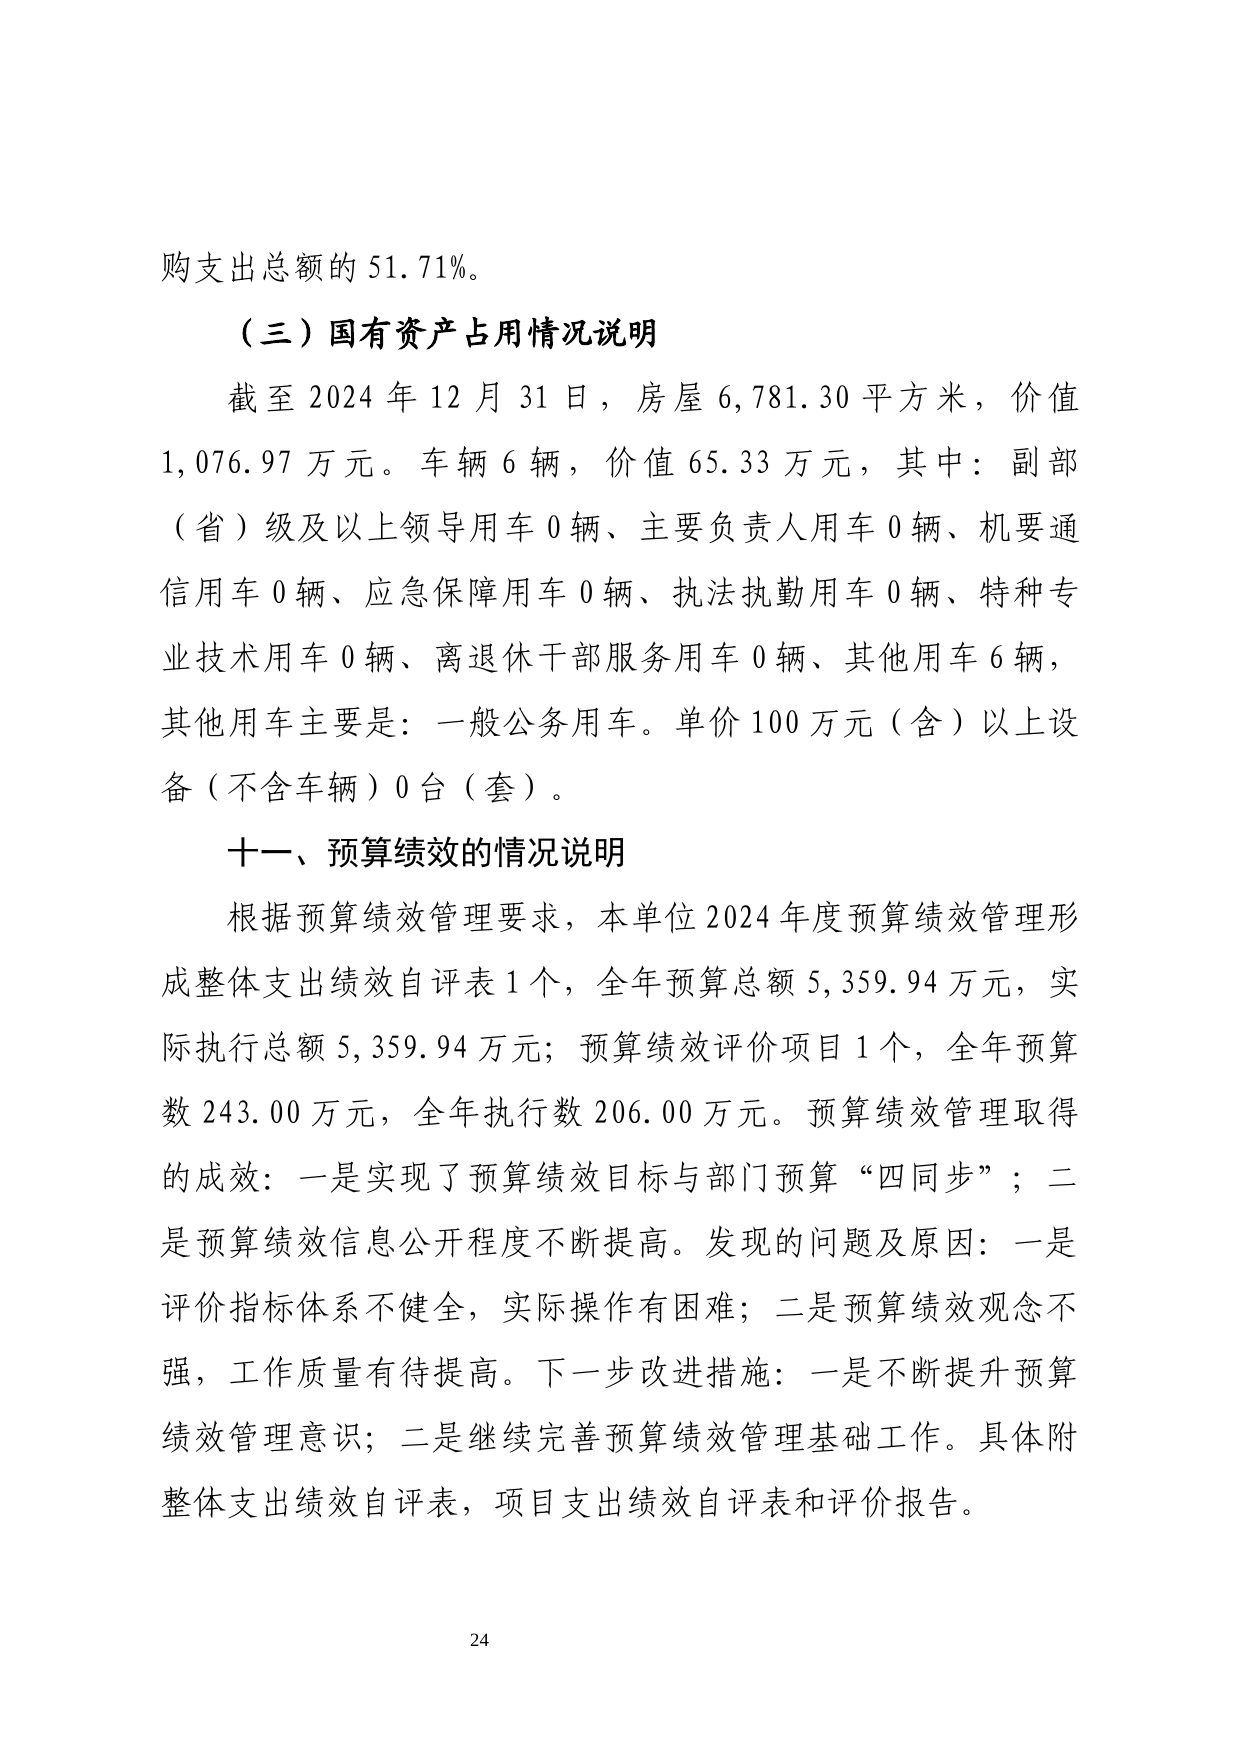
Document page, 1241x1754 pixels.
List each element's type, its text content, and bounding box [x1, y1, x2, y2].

text 截至2024年12月31日，房屋6,781.30平方米，价值1,076.97万元。车辆6辆，价值65.33万元，其中：副部（省）级及以上领导用车0辆、主要负责人用车0辆、机要通信用车0辆、应急保障用车0辆、执法执勤用车0辆、特种专业技术用车0辆、离退休干部服务用车0辆、其他用车6辆，其他用车主要是：一般公务用车。单价100万元（含）以上设备（不含车辆）0台（套）。 [159, 363, 1081, 818]
text （三）国有资产占用情况说明 [159, 298, 1081, 363]
text 十一、预算绩效的情况说明 [159, 818, 1081, 883]
text 根据预算绩效管理要求，本单位2024年度预算绩效管理形成整体支出绩效自评表1个，全年预算总额5,359.94万元，实际执行总额5,359.94万元；预算绩效评价项目1个，全年预算数243.00万元，全年执行数206.00万元。预算绩效管理取得的成效：一是实现了预算绩效目标与部门预算“四同步”；二是预算绩效信息公开程度不断提高。发现的问题及原因：一是评价指标体系不健全，实际操作有困难；二是预算绩效观念不强，工作质量有待提高。下一步改进措施：一是不断提升预算绩效管理意识；二是继续完善预算绩效管理基础工作。具体附整体支出绩效自评表，项目支出绩效自评表和评价报告。 [159, 883, 1081, 1533]
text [159, 233, 1081, 298]
